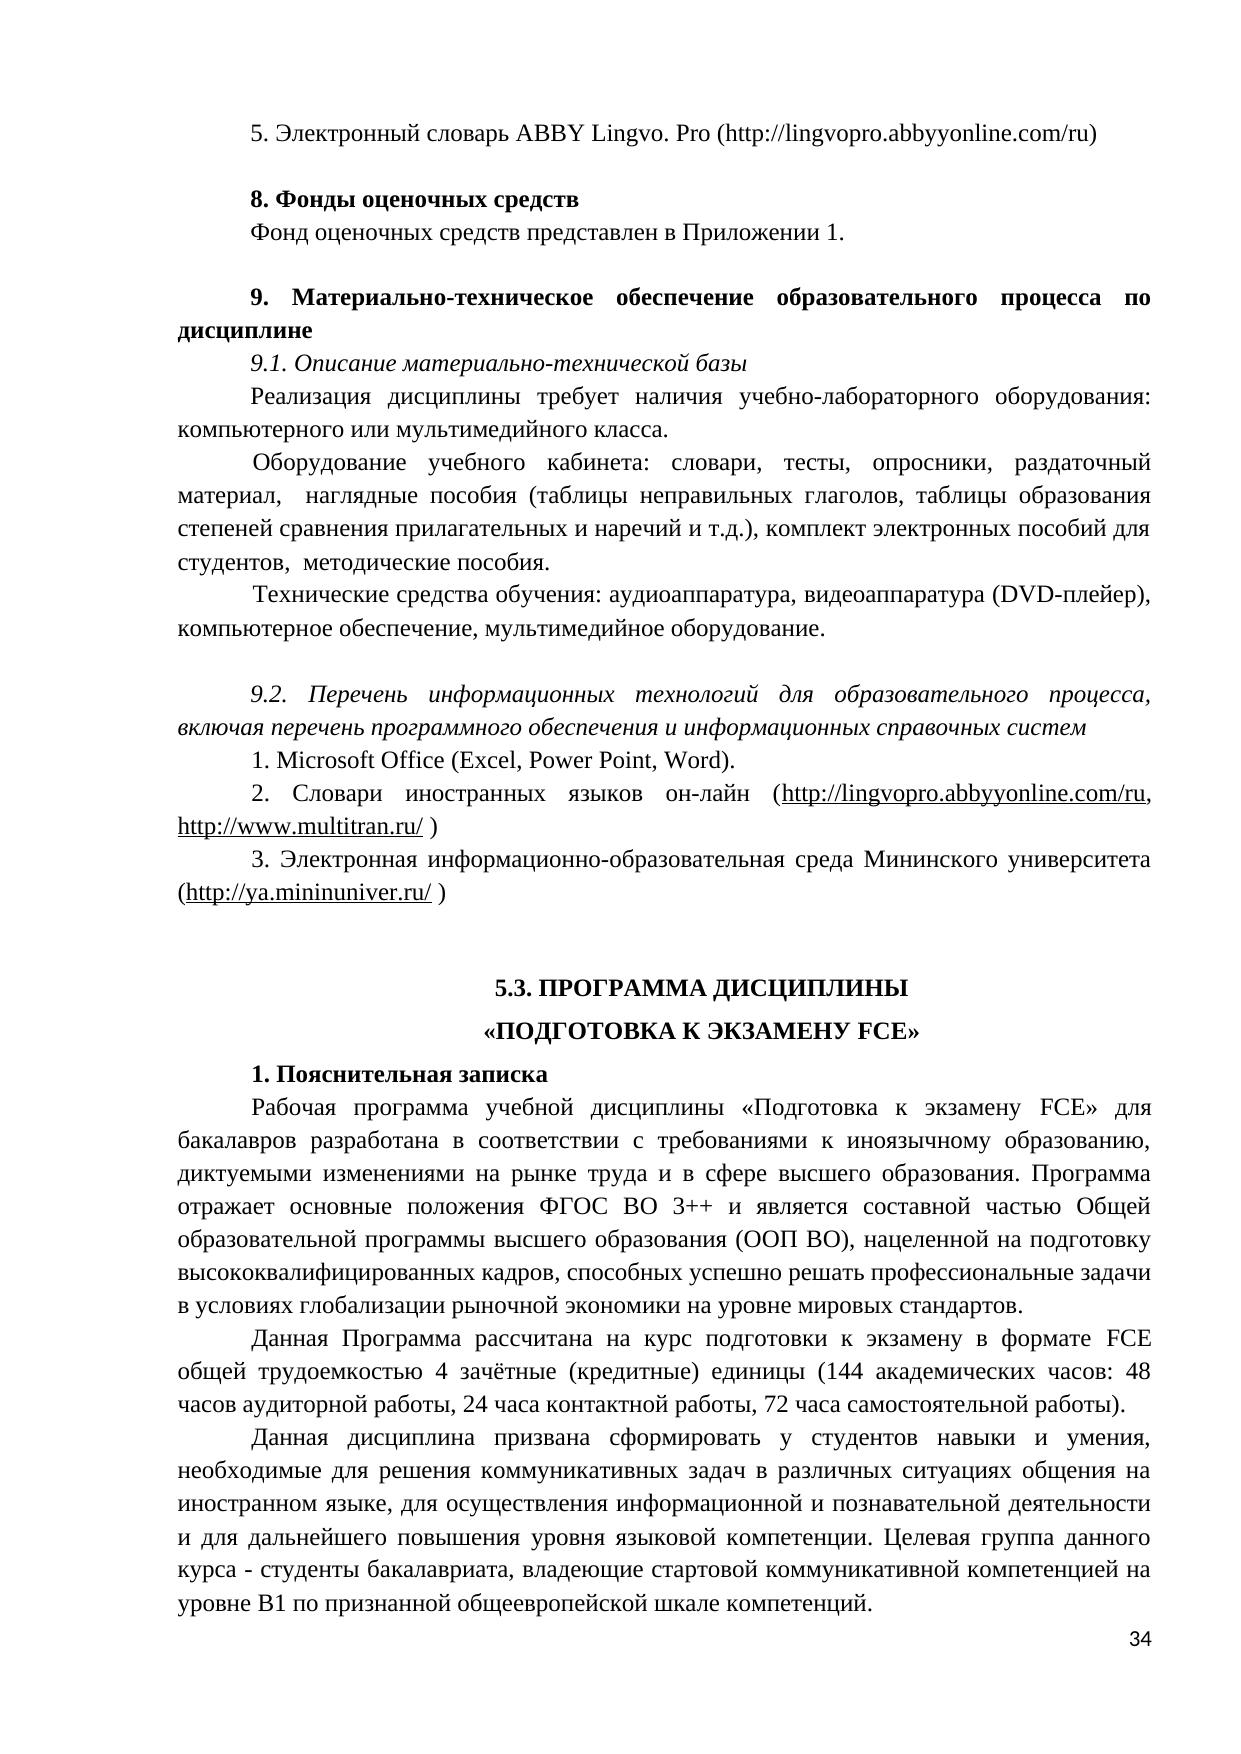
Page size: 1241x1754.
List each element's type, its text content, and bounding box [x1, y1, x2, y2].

text 1. Microsoft Office (Excel, Power Point, Word). [177, 745, 1152, 773]
text 1. Пояснительная записка [177, 1059, 1152, 1088]
text «Подготовка к экзамену FCE» [177, 1016, 1152, 1045]
text Данная дисциплина призвана сформировать у студентов навыки и умения, необходимые для решения коммуникативных задач в различных ситуациях общения на иностранном языке, для осуществления информационной и познавательной деятельности и для дальнейшего повышения уровня языковой компетенции. Целевая группа данного курса - студенты бакалавриата, владеющие стартовой коммуникативной компетенцией на уровне B1 по признанной общеевропейской шкале компетенций. [177, 1422, 1152, 1616]
text Фонд оценочных средств представлен в Приложении 1. [177, 217, 1152, 246]
text 5. Электронный словарь ABBY Lingvo. Pro (http://lingvopro.abbyyonline.com/ru) [177, 118, 1152, 147]
text Рабочая программа учебной дисциплины «Подготовка к экзамену FCE» для бакалавров разработана в соответствии с требованиями к иноязычному образованию, диктуемыми изменениями на рынке труда и в сфере высшего образования. Программа отражает основные положения ФГОС ВО 3++ и является составной частью Общей образовательной программы высшего образования (ООП ВО), нацеленной на подготовку высококвалифицированных кадров, способных успешно решать профессиональные задачи в условиях глобализации рыночной экономики на уровне мировых стандартов. [177, 1092, 1152, 1125]
text Рабочая программа учебной дисциплины «Подготовка к экзамену FCE» для бакалавров разработана в соответствии с требованиями к иноязычному образованию, диктуемыми изменениями на рынке труда и в сфере высшего образования. Программа отражает основные положения ФГОС ВО 3++ и является составной частью Общей образовательной программы высшего образования (ООП ВО), нацеленной на подготовку высококвалифицированных кадров, способных успешно решать профессиональные задачи в условиях глобализации рыночной экономики на уровне мировых стандартов. [177, 1286, 1152, 1319]
text 5.3. ПРОГРАММА ДИСЦИПЛИНЫ [177, 973, 1152, 1002]
text Технические средства обучения: аудиоаппаратура, видеоаппаратура (DVD-плейер), компьютерное обеспечение, мультимедийное оборудование. [177, 579, 1152, 641]
text Данная Программа рассчитана на курс подготовки к экзамену в формате FCE общей трудоемкостью 4 зачётные (кредитные) единицы (144 академических часов: 48 часов аудиторной работы, 24 часа контактной работы, 72 часа самостоятельной работы). [177, 1323, 1152, 1418]
text 9.2. Перечень информационных технологий для образовательного процесса, включая перечень программного обеспечения и информационных справочных систем [177, 679, 1152, 740]
text 8. Фонды оценочных средств [177, 184, 1152, 213]
text 9.1. Описание материально-технической базы [177, 348, 1152, 377]
text Реализация дисциплины требует наличия учебно-лабораторного оборудования: компьютерного или мультимедийного класса. [177, 381, 1152, 443]
text 9. Материально-техническое обеспечение образовательного процесса по дисциплине [177, 282, 1152, 344]
text 2. Словари иностранных языков он-лайн (http://lingvopro.abbyyonline.com/ru, http://www.multitran.ru/ ) [177, 778, 1152, 839]
text Оборудование учебного кабинета: словари, тесты, опросники, раздаточный материал, наглядные пособия (таблицы неправильных глаголов, таблицы образования степеней сравнения прилагательных и наречий и т.д.), комплект электронных пособий для студентов, методические пособия. [177, 447, 1152, 575]
text 3. Электронная информационно-образовательная среда Мининского университета (http://ya.mininuniver.ru/ ) [177, 844, 1152, 906]
